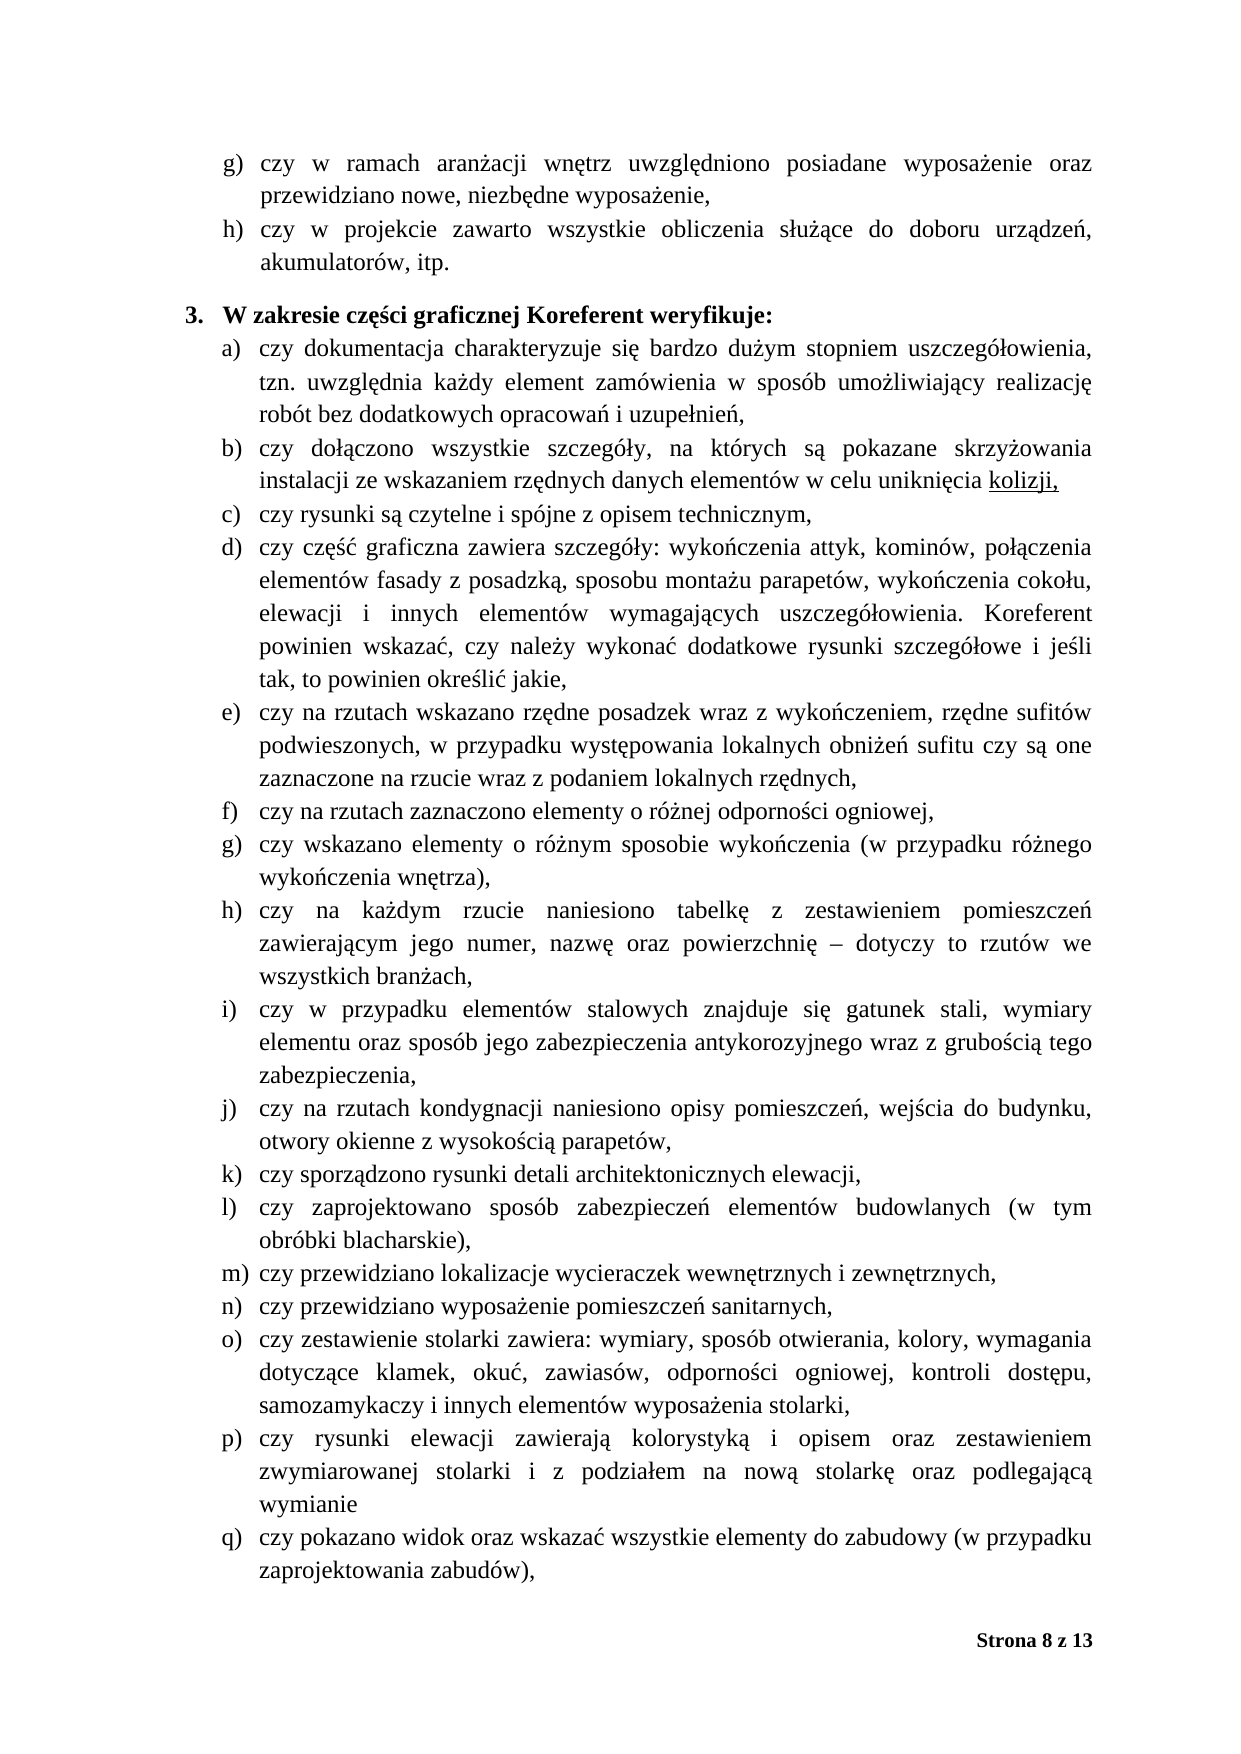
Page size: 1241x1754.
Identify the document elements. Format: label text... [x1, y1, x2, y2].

list czy dołączono wszystkie szczegóły, na których są pokazane skrzyżowania instalacji ze wskazaniem rzędnych danych elementów w celu uniknięcia kolizji, [221, 433, 1093, 494]
list czy na rzutach wskazano rzędne posadzek wraz z wykończeniem, rzędne sufitów podwieszonych, w przypadku występowania lokalnych obniżeń sufitu czy są one zaznaczone na rzucie wraz z podaniem lokalnych rzędnych, [221, 697, 1093, 792]
list czy w projekcie zawarto wszystkie obliczenia służące do doboru urządzeń, akumulatorów, itp. [223, 214, 1093, 275]
list czy na rzutach zaznaczono elementy o różnej odporności ogniowej, [221, 796, 1093, 824]
list czy rysunki elewacji zawierają kolorystyką i opisem oraz zestawieniem zwymiarowanej stolarki i z podziałem na nową stolarkę oraz podlegającą wymianie [221, 1423, 1093, 1518]
list czy pokazano widok oraz wskazać wszystkie elementy do zabudowy (w przypadku zaprojektowania zabudów), [221, 1522, 1093, 1584]
list czy przewidziano lokalizacje wycieraczek wewnętrznych i zewnętrznych, [221, 1258, 1093, 1287]
list czy sporządzono rysunki detali architektonicznych elewacji, [221, 1159, 1093, 1188]
list czy rysunki są czytelne i spójne z opisem technicznym, [221, 499, 1093, 527]
list czy wskazano elementy o różnym sposobie wykończenia (w przypadku różnego wykończenia wnętrza), [221, 829, 1093, 891]
list czy na rzutach kondygnacji naniesiono opisy pomieszczeń, wejścia do budynku, otwory okienne z wysokością parapetów, [221, 1093, 1093, 1155]
list czy zaprojektowano sposób zabezpieczeń elementów budowlanych (w tym obróbki blacharskie), [221, 1192, 1093, 1254]
list czy dokumentacja charakteryzuje się bardzo dużym stopniem uszczegółowienia, tzn. uwzględnia każdy element zamówienia w sposób umożliwiający realizację robót bez dodatkowych opracowań i uzupełnień, [221, 333, 1093, 428]
list czy na każdym rzucie naniesiono tabelkę z zestawieniem pomieszczeń zawierającym jego numer, nazwę oraz powierzchnię – dotyczy to rzutów we wszystkich branżach, [221, 895, 1093, 990]
list czy w ramach aranżacji wnętrz uwzględniono posiadane wyposażenie oraz przewidziano nowe, niezbędne wyposażenie, [223, 148, 1093, 209]
list czy część graficzna zawiera szczegóły: wykończenia attyk, kominów, połączenia elementów fasady z posadzką, sposobu montażu parapetów, wykończenia cokołu, elewacji i innych elementów wymagających uszczegółowienia. Koreferent powinien wskazać, czy należy wykonać dodatkowe rysunki szczegółowe i jeśli tak, to powinien określić jakie, [221, 532, 1093, 692]
list czy zestawienie stolarki zawiera: wymiary, sposób otwierania, kolory, wymagania dotyczące klamek, okuć, zawiasów, odporności ogniowej, kontroli dostępu, samozamykaczy i innych elementów wyposażenia stolarki, [221, 1324, 1093, 1419]
list W zakresie części graficznej Koreferent weryfikuje: [185, 301, 1093, 329]
list czy przewidziano wyposażenie pomieszczeń sanitarnych, [221, 1291, 1093, 1320]
list czy w przypadku elementów stalowych znajduje się gatunek stali, wymiary elementu oraz sposób jego zabezpieczenia antykorozyjnego wraz z grubością tego zabezpieczenia, [221, 994, 1093, 1089]
